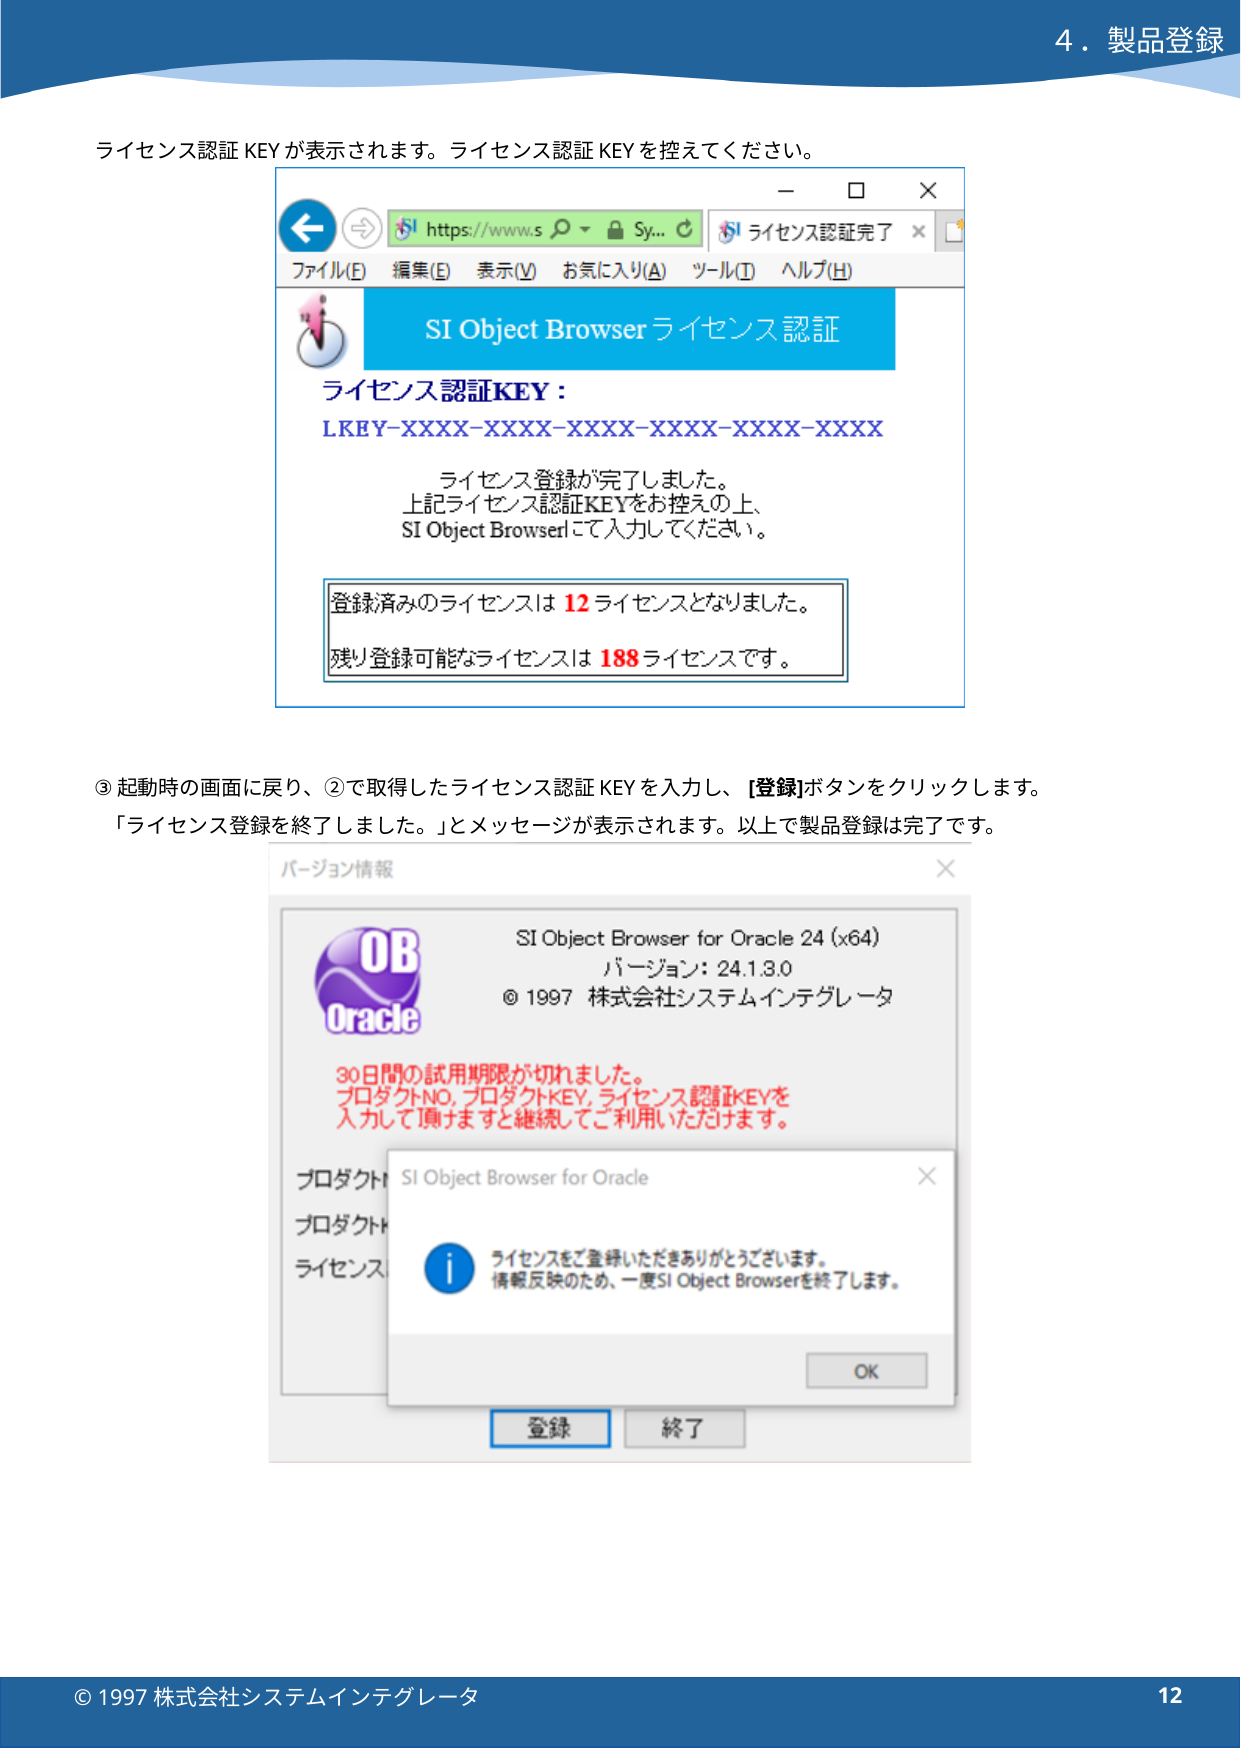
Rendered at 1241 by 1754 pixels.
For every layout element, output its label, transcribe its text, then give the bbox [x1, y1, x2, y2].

picture [0, 0, 1241, 113]
picture [268, 842, 972, 1463]
text ｢ライセンス登録を終了しました。｣とメッセージが表示されます。以上で製品登録は完了です。 [94, 805, 1146, 843]
picture [275, 167, 965, 708]
text ライセンス認証KEYが表示されます。ライセンス認証KEYを控えてください。 [94, 130, 1146, 168]
text ③起動時の画面に戻り、②で取得したライセンス認証KEYを入力し、 [登録]ボタンをクリックします。 [94, 768, 1146, 805]
